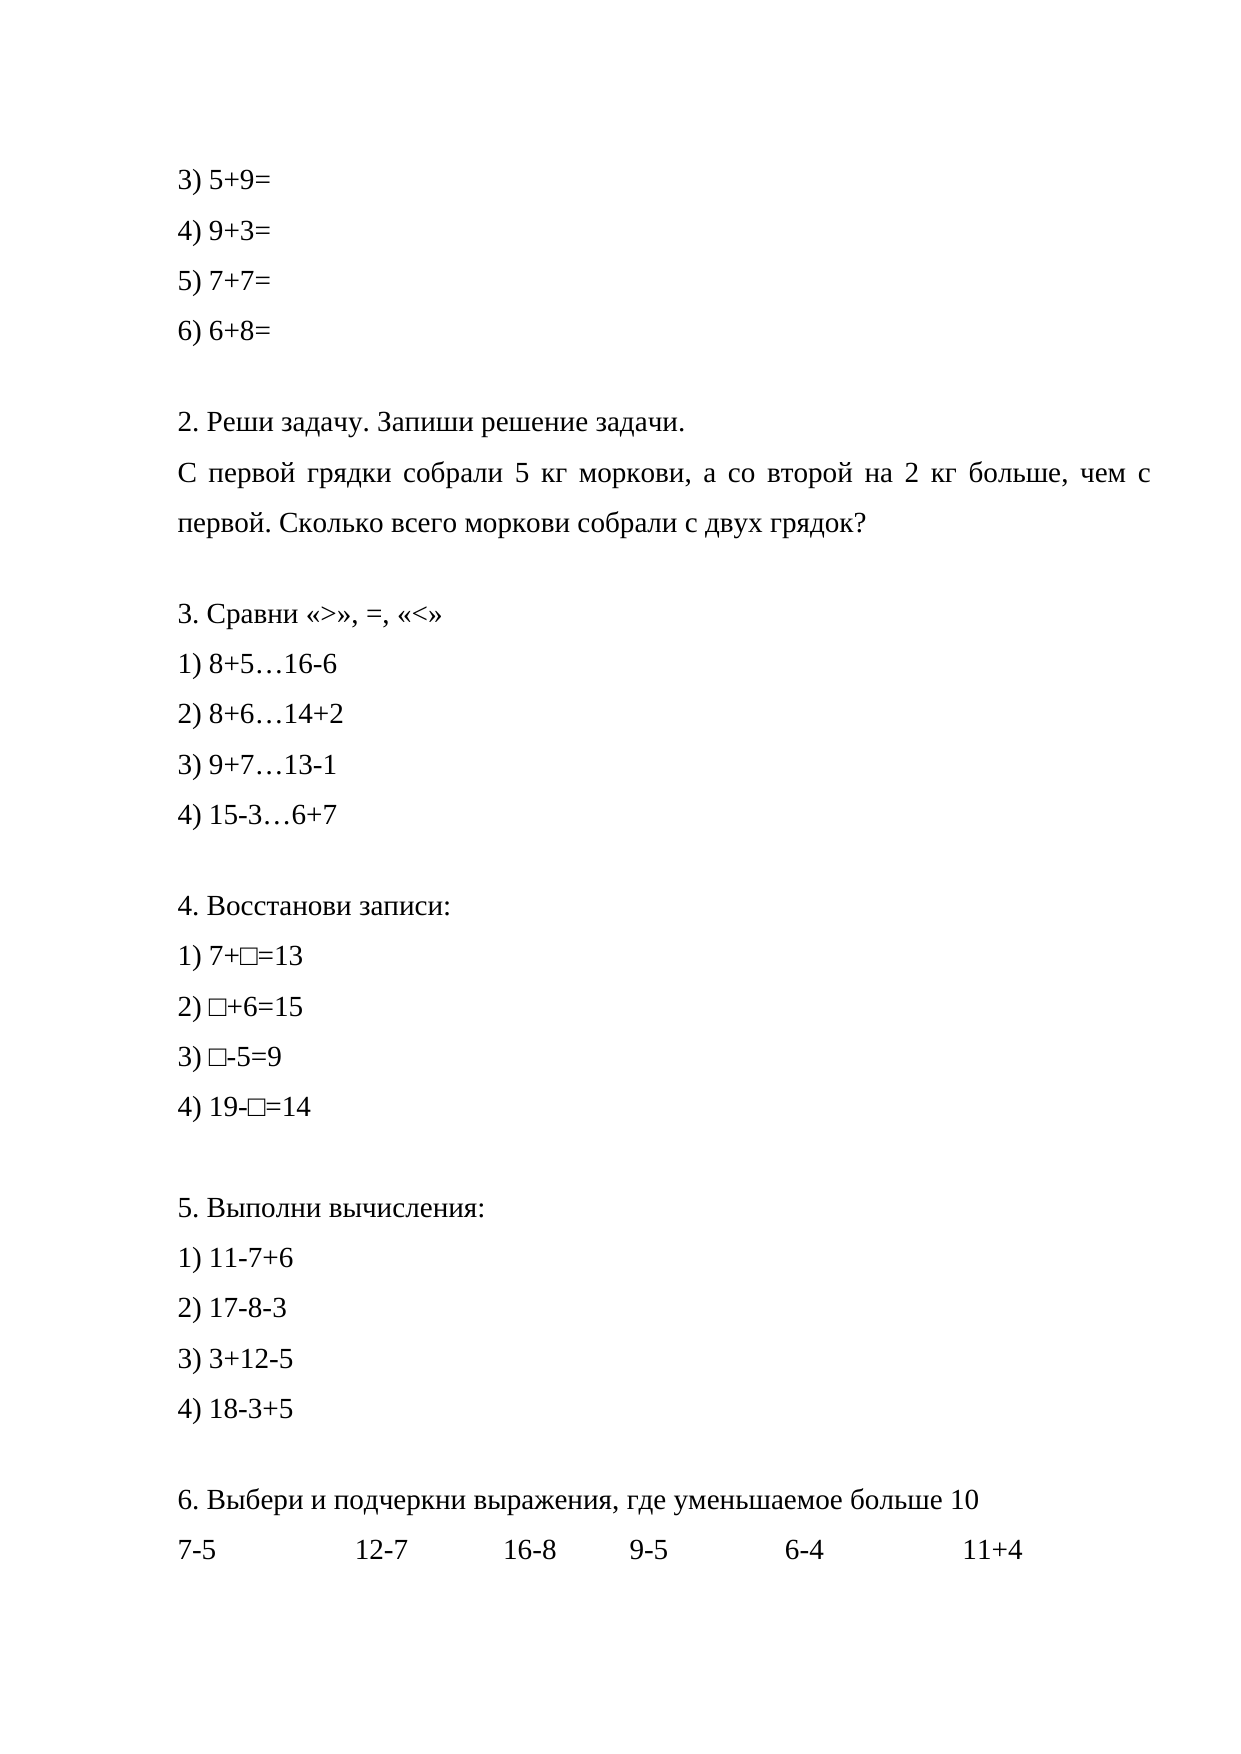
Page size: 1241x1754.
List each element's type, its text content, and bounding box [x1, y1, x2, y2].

text 2. Реши задачу. Запиши решение задачи. [177, 404, 1152, 438]
text 7-5 12-7 16-8 9-5 6-4 11+4 [177, 1532, 1152, 1566]
text С первой грядки собрали 5 кг моркови, а со второй на 2 кг больше, чем с первой. Сколько всего моркови собрали с двух грядок? [177, 455, 1152, 538]
text 3. Сравни «>», =, «<» [177, 596, 1152, 629]
text 6. Выбери и подчеркни выражения, где уменьшаемое больше 10 [177, 1482, 1152, 1516]
text 1) 7+□=13 2) □+6=15 3) □-5=9 4) 19-□=14 [177, 938, 1152, 1123]
text 5. Выполни вычисления: [177, 1190, 1152, 1223]
text 1) 8+5…16-6 2) 8+6…14+2 3) 9+7…13-1 4) 15-3…6+7 [177, 646, 1152, 831]
text 4. Восстанови записи: [177, 888, 1152, 922]
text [177, 162, 1152, 347]
text 1) 11-7+6 2) 17-8-3 3) 3+12-5 4) 18-3+5 [177, 1240, 1152, 1425]
